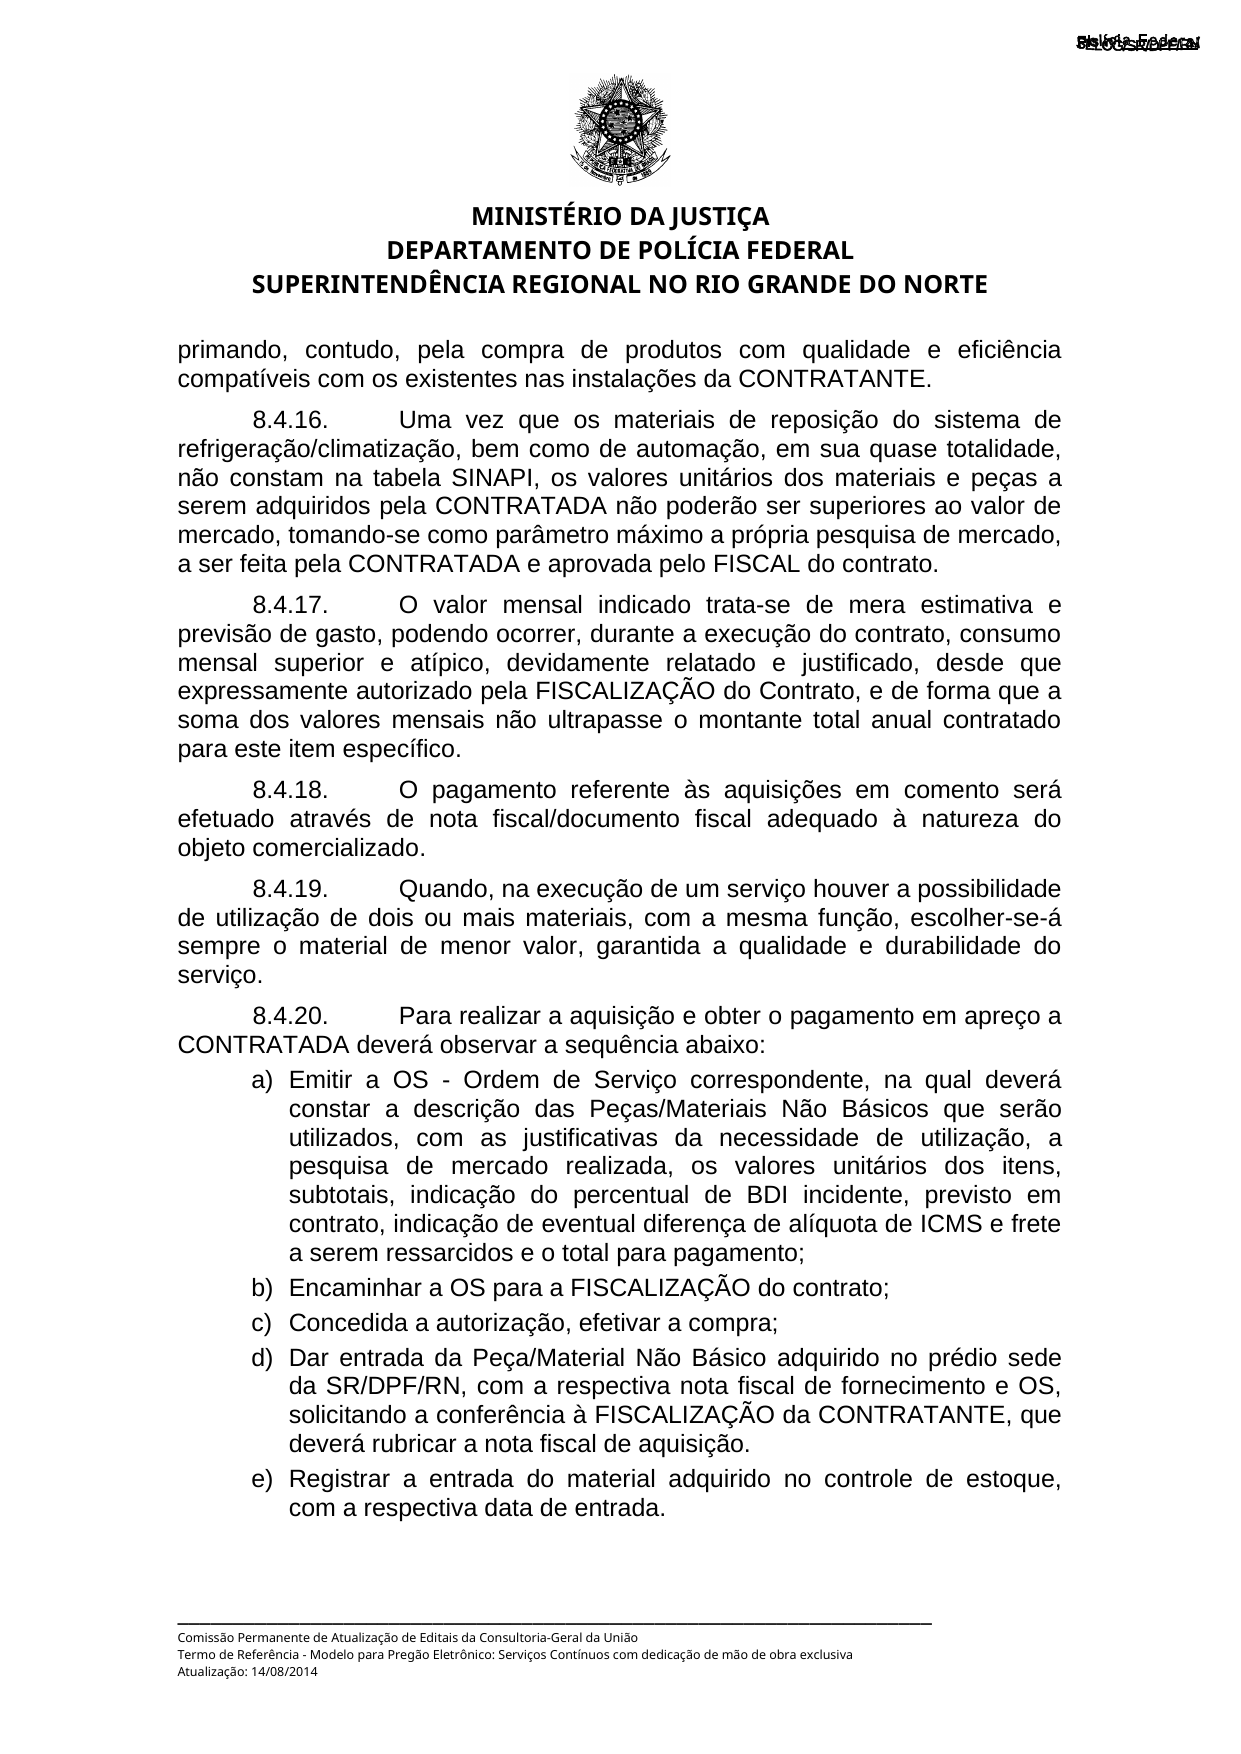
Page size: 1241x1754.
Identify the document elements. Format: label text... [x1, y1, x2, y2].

list Quando, na execução de um serviço houver a possibilidade de utilização de dois ou mais materiais, com a mesma função, escolher-se-á sempre o material de menor valor, garantida a qualidade e durabilidade do serviço. [177, 874, 1063, 989]
list O pagamento referente às aquisições em comento será efetuado através de nota fiscal/documento fiscal adequado à natureza do objeto comercializado. [177, 775, 1063, 861]
list Uma vez que os materiais de reposição do sistema de refrigeração/climatização, bem como de automação, em sua quase totalidade, não constam na tabela SINAPI, os valores unitários dos materiais e peças a serem adquiridos pela CONTRATADA não poderão ser superiores ao valor de mercado, tomando-se como parâmetro máximo a própria pesquisa de mercado, a ser feita pela CONTRATADA e aprovada pelo FISCAL do contrato. [177, 405, 1063, 577]
picture [568, 73, 672, 187]
list Registrar a entrada do material adquirido no controle de estoque, com a respectiva data de entrada. [251, 1464, 1063, 1521]
list Concedida a autorização, efetivar a compra; [251, 1307, 1063, 1336]
list Dar entrada da Peça/Material Não Básico adquirido no prédio sede da SR/DPF/RN, com a respectiva nota fiscal de fornecimento e OS, solicitando a conferência à FISCALIZAÇÃO da CONTRATANTE, que deverá rubricar a nota fiscal de aquisição. [251, 1342, 1063, 1457]
list O valor mensal indicado trata-se de mera estimativa e previsão de gasto, podendo ocorrer, durante a execução do contrato, consumo mensal superior e atípico, devidamente relatado e justificado, desde que expressamente autorizado pela FISCALIZAÇÃO do Contrato, e de forma que a soma dos valores mensais não ultrapasse o montante total anual contratado para este item específico. [177, 590, 1063, 762]
list Para realizar a aquisição e obter o pagamento em apreço a CONTRATADA deverá observar a sequência abaixo: [177, 1001, 1063, 1059]
list Encaminhar a OS para a FISCALIZAÇÃO do contrato; [251, 1272, 1063, 1301]
list Emitir a OS - Ordem de Serviço correspondente, na qual deverá constar a descrição das Peças/Materiais Não Básicos que serão utilizados, com as justificativas da necessidade de utilização, a pesquisa de mercado realizada, os valores unitários dos itens, subtotais, indicação do percentual de BDI incidente, previsto em contrato, indicação de eventual diferença de alíquota de ICMS e frete a serem ressarcidos e o total para pagamento; [251, 1065, 1063, 1266]
